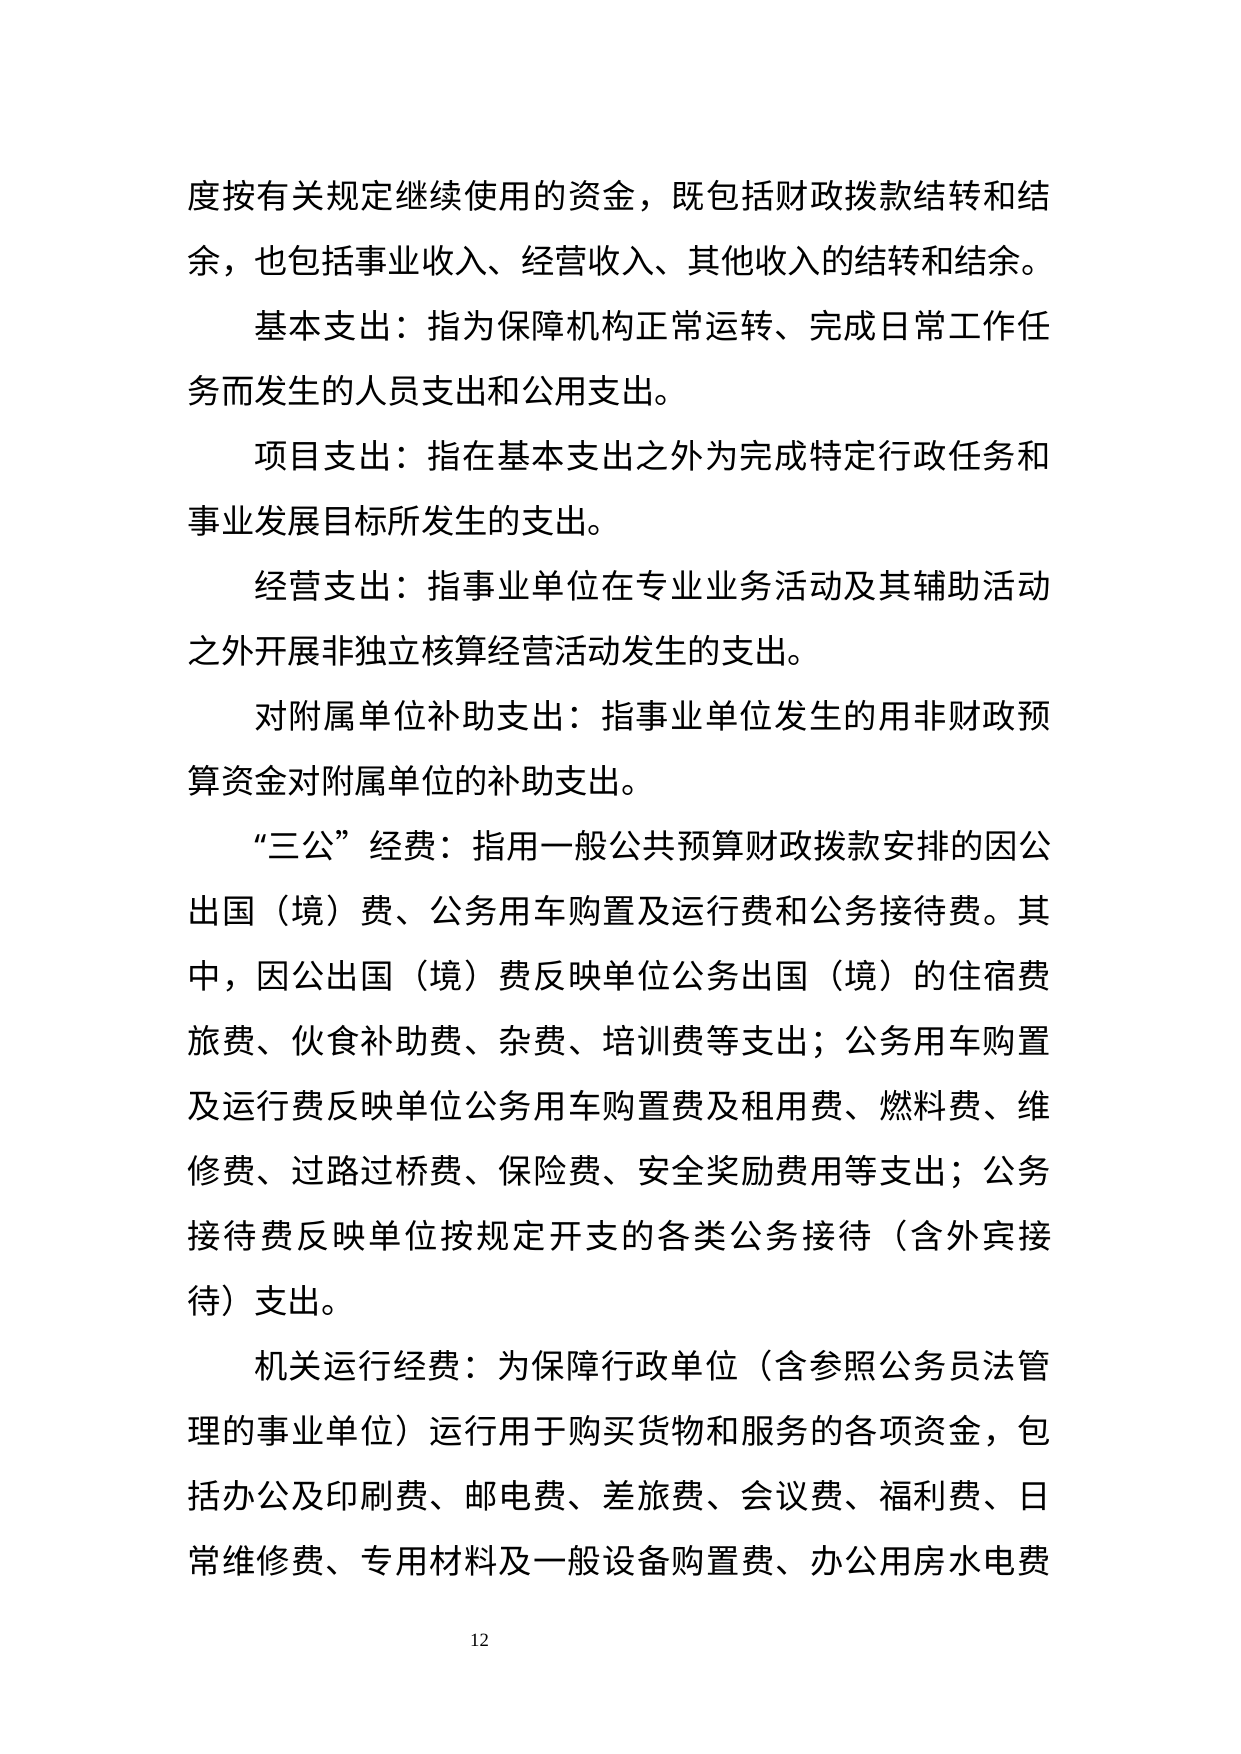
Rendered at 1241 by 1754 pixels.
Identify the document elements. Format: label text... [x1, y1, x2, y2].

text 项目支出：指在基本支出之外为完成特定行政任务和事业发展目标所发生的支出。 [187, 422, 1053, 552]
text 经营支出：指事业单位在专业业务活动及其辅助活动之外开展非独立核算经营活动发生的支出。 [187, 552, 1053, 682]
text 基本支出：指为保障机构正常运转、完成日常工作任务而发生的人员支出和公用支出。 [187, 292, 1053, 422]
text 对附属单位补助支出：指事业单位发生的用非财政预算资金对附属单位的补助支出。 [187, 682, 1053, 812]
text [187, 1332, 1053, 1592]
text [187, 162, 1053, 292]
text “三公”经费：指用一般公共预算财政拨款安排的因公出国（境）费、公务用车购置及运行费和公务接待费。其中，因公出国（境）费反映单位公务出国（境）的住宿费、旅费、伙食补助费、杂费、培训费等支出；公务用车购置及运行费反映单位公务用车购置费及租用费、燃料费、维修费、过路过桥费、保险费、安全奖励费用等支出；公务接待费反映单位按规定开支的各类公务接待（含外宾接待）支出。 [187, 812, 1053, 1332]
